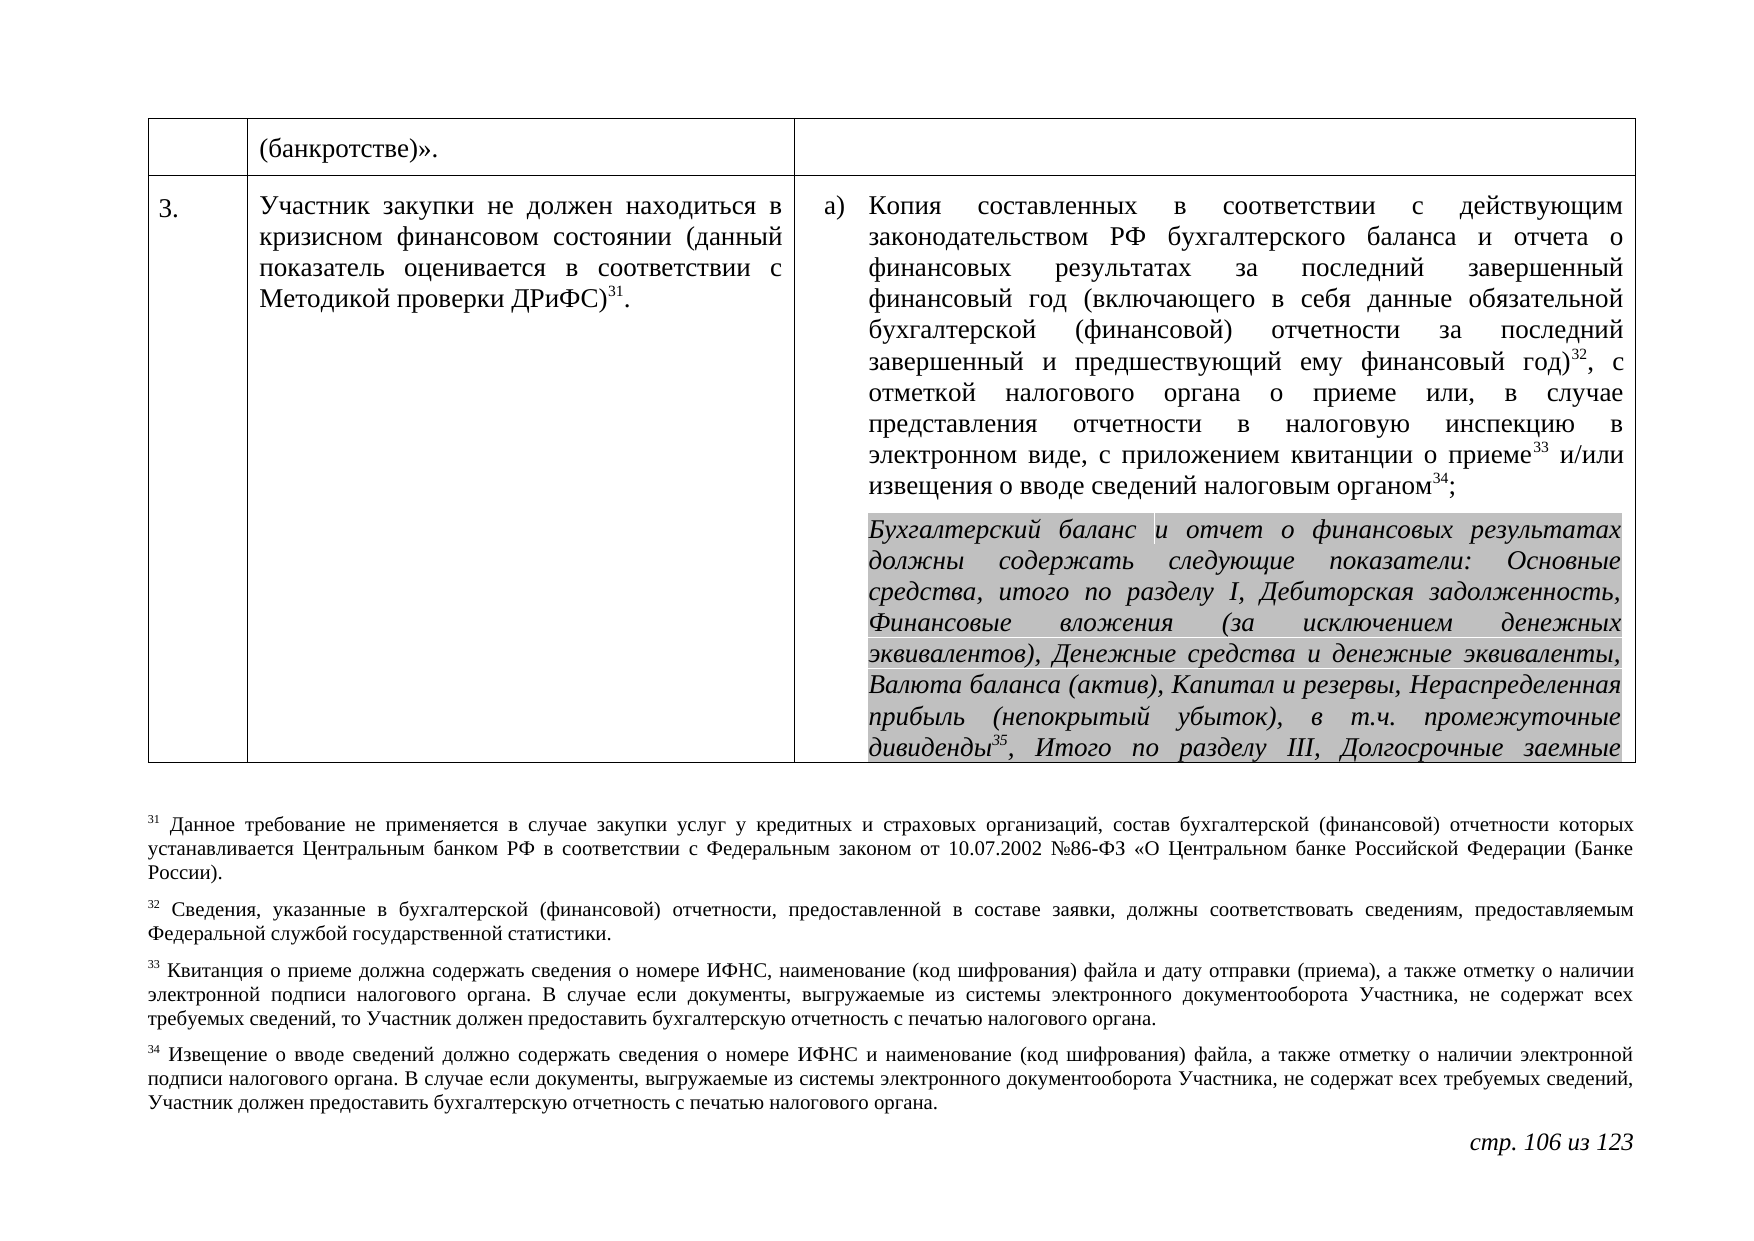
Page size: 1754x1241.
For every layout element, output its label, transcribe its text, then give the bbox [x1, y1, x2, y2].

table_cell [149, 119, 247, 175]
table_cell Копия составленных в соответствии с действующим законодательством РФ бухгалтерского баланса и отчета о финансовых результатах за последний завершенный финансовый год (включающего в себя данные обязательной бухгалтерской (финансовой) отчетности за последний завершенный и предшествующий ему финансовый год), с отметкой налогового органа о приеме или, в случае представления отчетности в налоговую инспекцию в электронном виде, с приложением квитанции о приеме и/или извещения о вводе сведений налоговым органом; Бухгалтерский баланс и отчет о финансовых результатах должны содержать следующие показатели: Основные средства, итого по разделу I, Дебиторская задолженность, Финансовые вложения (за исключением денежных эквивалентов), Денежные средства и денежные эквиваленты, Валюта баланса (актив), Капитал и резервы, Нераспределенная прибыль (непокрытый убыток), в т.ч. промежуточные дивиденды, Итого по разделу III, Долгосрочные заемные средства, Итого по разделу IV, Краткосрочные заемные средства, Кредиторская задолженность, Итого по разделу V, Валюта баланса (пассив), Выручка, Проценты к уплате, Прибыль (убыток) до налогообложения. В случае если Участник предоставляет в налоговые органы упрощенную бухгалтерскую (финансовую) отчетность, ему необходимо предоставить в составе заявки копию данной отчетности с отметкой налогового органа о приеме или, в случае представления отчетности в налоговую инспекцию в электронном виде, с приложением квитанции о приеме и/или извещения о вводе сведений налоговым органом, а также дополнительно сведения о размере всех требуемых показателей по установленной в настоящей Документации о закупке форме (подраздел 7.8) по данным отчетных периодов, содержащихся в предоставленной упрощенной бухгалтерской (финансовой) отчетности. Иные участники закупки (индивидуальные предприниматели и иностранные лица), имеющие право не вести бухгалтерский учет в соответствии с п.2 ст.6 Федерального закона от 06.12.2011 №402-ФЗ «О бухгалтерском учете», предоставляют данные за последний завершенный и предшествующий ему финансовый год по установленной в Документации о закупке форме — Данные бухгалтерской (финансовой) отчетности (форма 8) (подраздел 7.8), заверенные подписями индивидуального предпринимателя / руководителя и главного бухгалтера, а также печатью Участника (при наличии таковой). Вновь зарегистрированные участники, на момент подачи заявки не предоставлявшие в соответствии с действующим законодательством РФ в налоговые органы бухгалтерскую (финансовую) отчетность за завершенный финансовый год, предоставляют заверенную подписями руководителя и главного бухгалтера, а также печатью Участника (при наличии таковой) копию составленной в соответствии с требованиями действующего законодательства РФ промежуточной бухгалтерской (финансовой) отчетности (за последний завершенный квартал), содержащую все вышеперечисленные показатели, либо данные по установленной в Документации о закупке форме — Данные бухгалтерской (финансовой) отчетности (форма 8) (подраздел 7.8). [795, 176, 1635, 762]
table_cell [149, 176, 247, 762]
table_cell Участник закупки не должен находиться в кризисном финансовом состоянии (данный показатель оценивается в соответствии с Методикой проверки ДРиФС). [248, 176, 794, 762]
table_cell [795, 119, 1635, 175]
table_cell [248, 119, 794, 175]
